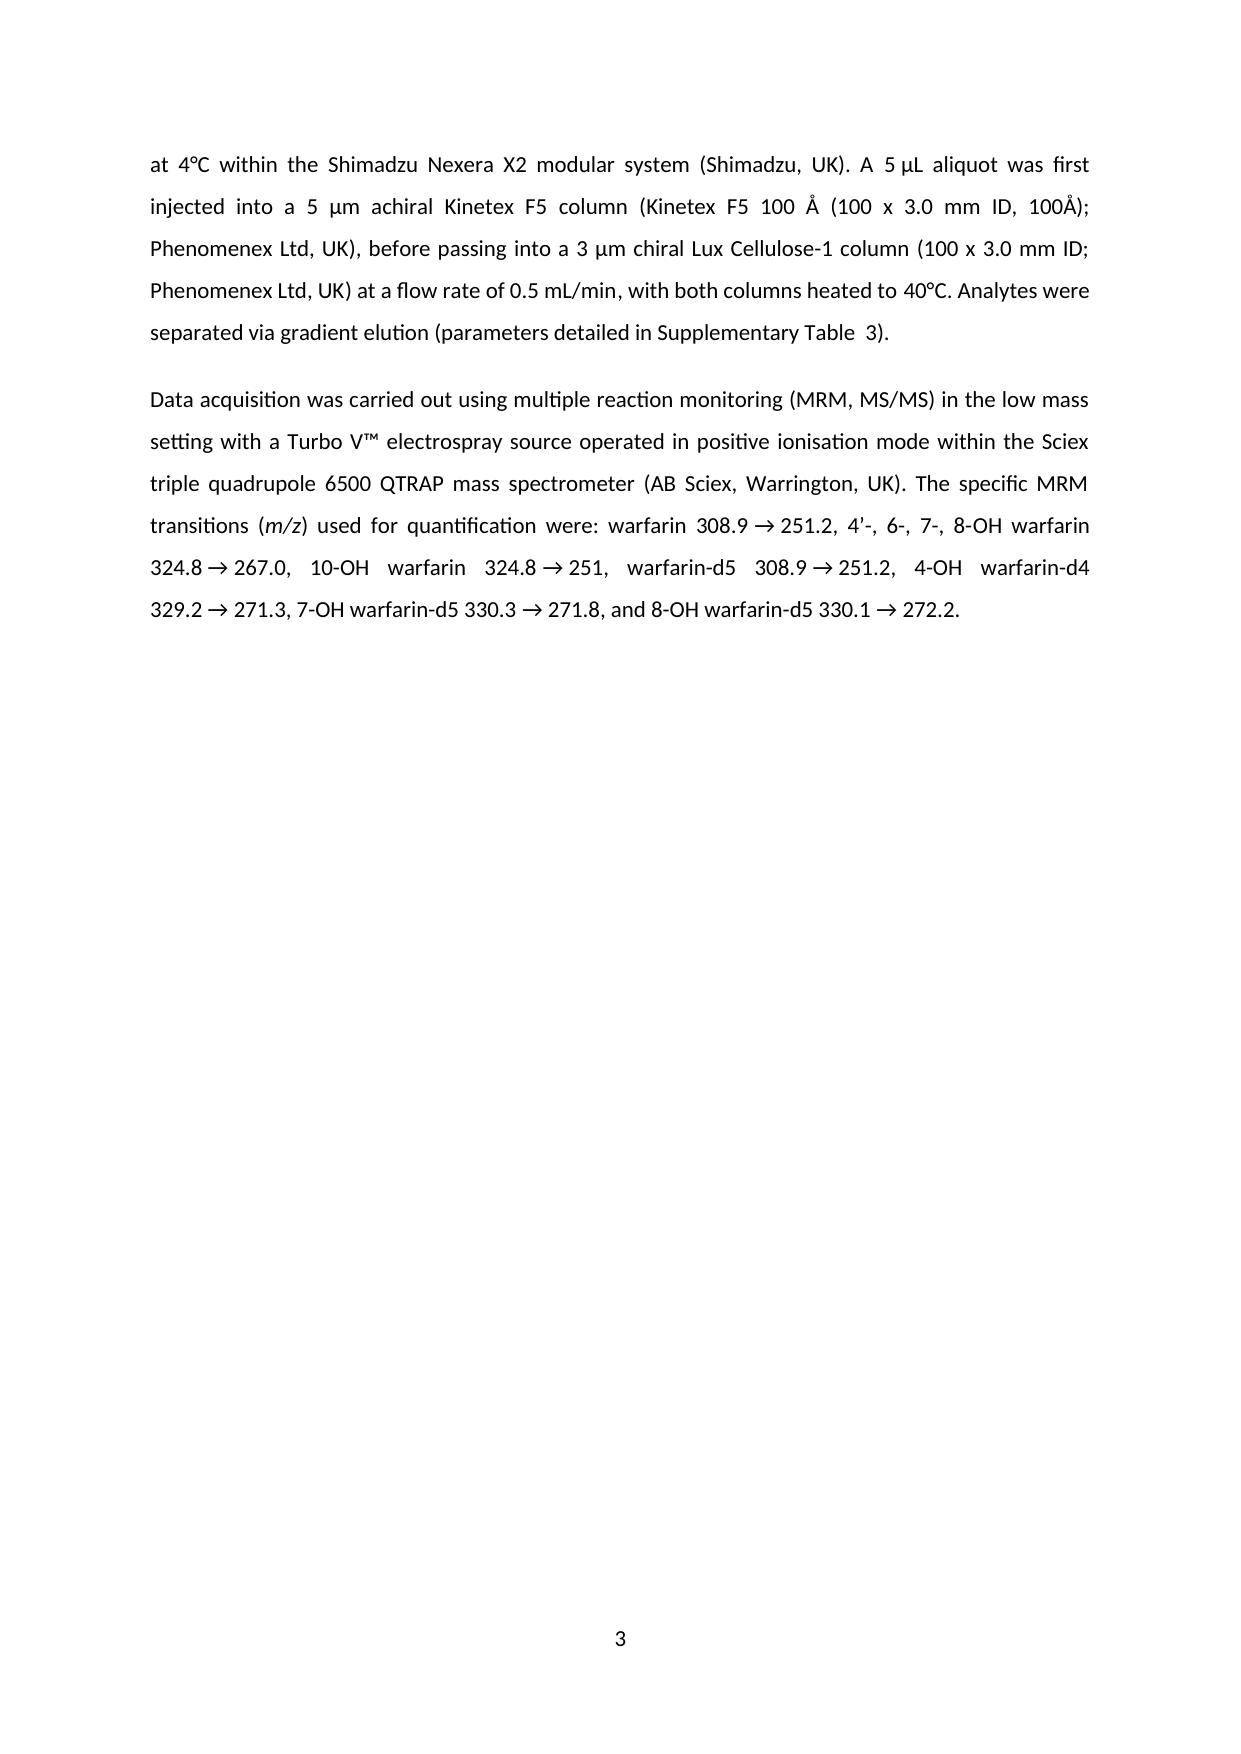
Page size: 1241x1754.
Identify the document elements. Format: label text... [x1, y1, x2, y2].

text Data acquisition was carried out using multiple reaction monitoring (MRM, MS/MS) in the low mass setting with a Turbo V™ electrospray source operated in positive ionisation mode within the Sciex triple quadrupole 6500 QTRAP mass spectrometer (AB Sciex, Warrington, UK). The specific MRM transitions (m/z) used for quantification were: warfarin 308.9 → 251.2, 4’-, 6-, 7-, 8-OH warfarin 324.8 → 267.0, 10-OH warfarin 324.8 → 251, warfarin-d5 308.9 → 251.2, 4-OH warfarin-d4 329.2 → 271.3, 7-OH warfarin-d5 330.3 → 271.8, and 8-OH warfarin-d5 330.1 → 272.2. [150, 385, 1090, 623]
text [150, 150, 1090, 346]
